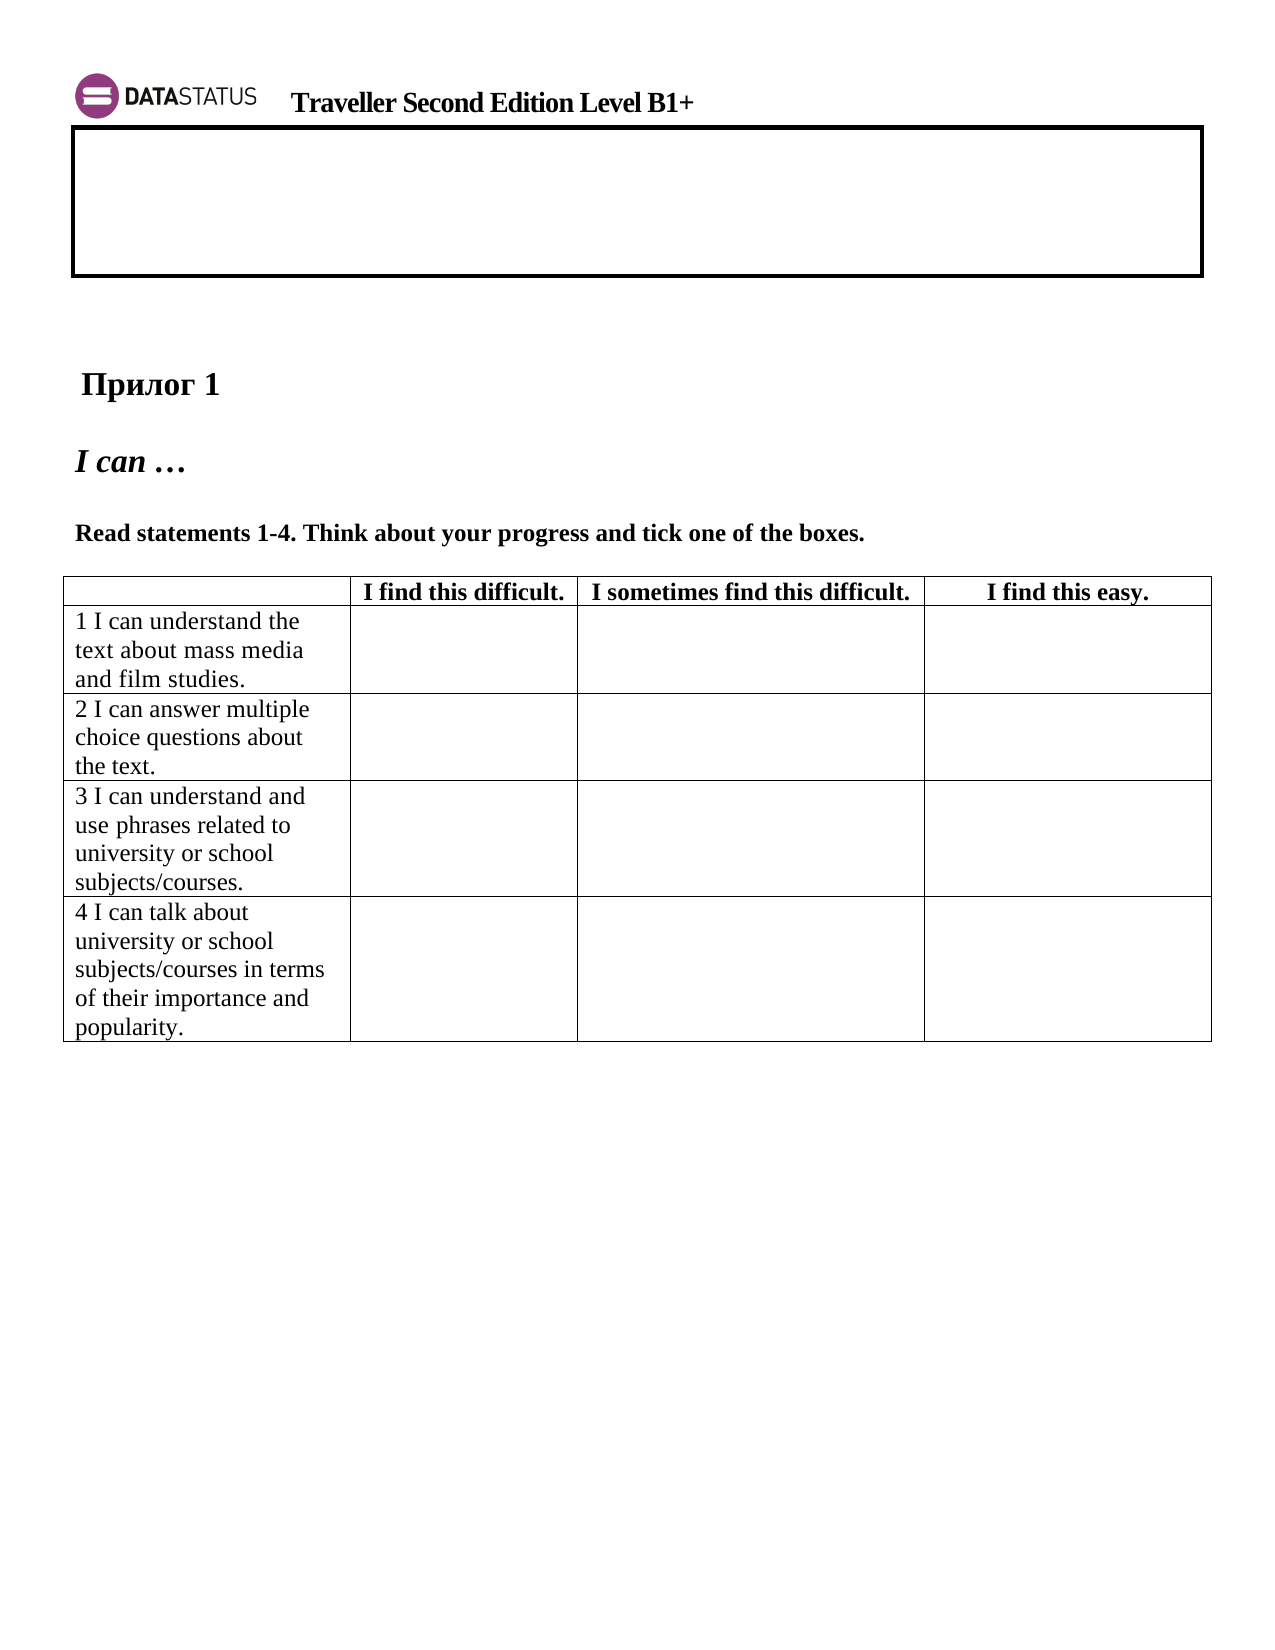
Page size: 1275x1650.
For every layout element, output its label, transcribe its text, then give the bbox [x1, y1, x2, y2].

table_cell [351, 897, 577, 1041]
table_cell 1 I can understand the text about mass media and film studies. [64, 606, 350, 693]
table_cell [925, 781, 1211, 896]
table_cell [578, 606, 924, 693]
table_cell [351, 781, 577, 896]
table_cell [351, 694, 577, 780]
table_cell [75, 130, 1200, 274]
table_cell [925, 606, 1211, 693]
picture [75, 73, 257, 119]
table_header I sometimes find this difficult. [578, 577, 924, 605]
text Read statements 1-4. Think about your progress and tick one of the boxes. [75, 518, 1200, 547]
text Прилог 1 [75, 365, 1200, 403]
table_header [64, 577, 350, 605]
table_header I find this difficult. [351, 577, 577, 605]
table_cell 4 I can talk about university or school subjects/courses in terms of their importance and popularity. [64, 897, 350, 1041]
text I can … [75, 441, 1200, 480]
table_cell [925, 897, 1211, 1041]
table_cell [578, 694, 924, 780]
table_header I find this easy. [925, 577, 1211, 605]
table_cell 3 I can understand and use phrases related to university or school subjects/courses. [64, 781, 350, 896]
table_cell [578, 897, 924, 1041]
table_cell [351, 606, 577, 693]
table_cell [578, 781, 924, 896]
table_cell 2 I can answer multiple choice questions about the text. [64, 694, 350, 780]
table_cell [925, 694, 1211, 780]
